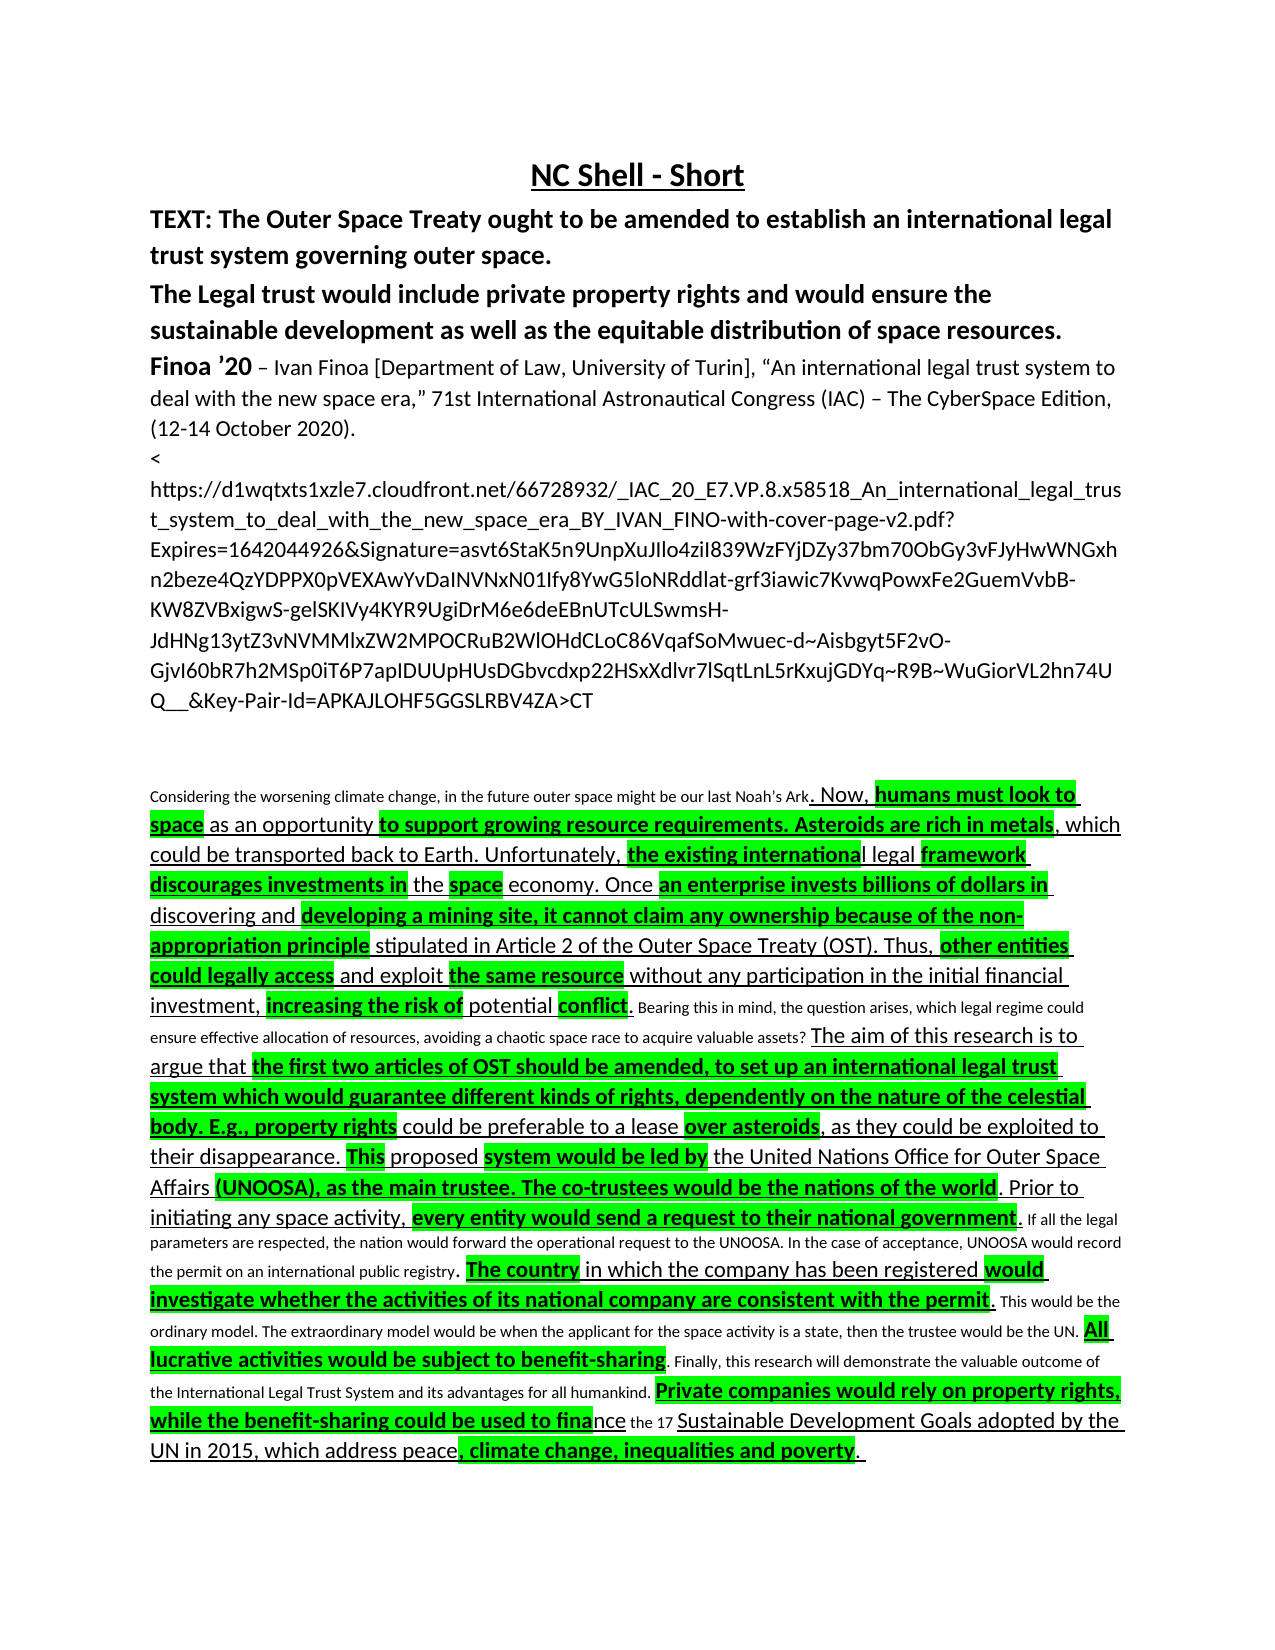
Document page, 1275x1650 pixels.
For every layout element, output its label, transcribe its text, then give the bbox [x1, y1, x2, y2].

subtitle TEXT: The Outer Space Treaty ought to be amended to establish an international legal trust system governing outer space. [150, 202, 1125, 271]
text Considering the worsening climate change, in the future outer space might be our last Noah’s Ark. Now, humans must look to space as an opportunity to support growing resource requirements. Asteroids are rich in metals, which could be transported back to Earth. Unfortunately, the existing international legal framework discourages investments in the space economy. Once an enterprise invests billions of dollars in discovering and developing a mining site, it cannot claim any ownership because of the non-appropriation principle stipulated in Article 2 of the Outer Space Treaty (OST). Thus, other entities could legally access and exploit the same resource without any participation in the initial financial investment, increasing the risk of potential conflict. Bearing this in mind, the question arises, which legal regime could ensure effective allocation of resources, avoiding a chaotic space race to acquire valuable assets? The aim of this research is to argue that the first two articles of OST should be amended, to set up an international legal trust system which would guarantee different kinds of rights, dependently on the nature of the celestial body. E.g., property rights could be preferable to a lease over asteroids, as they could be exploited to their disappearance. This proposed system would be led by the United Nations Office for Outer Space Affairs (UNOOSA), as the main trustee. The co-trustees would be the nations of the world. Prior to initiating any space activity, every entity would send a request to their national government. If all the legal parameters are respected, the nation would forward the operational request to the UNOOSA. In the case of acceptance, UNOOSA would record the permit on an international public registry. The country in which the company has been registered would investigate whether the activities of its national company are consistent with the permit. This would be the ordinary model. The extraordinary model would be when the applicant for the space activity is a state, then the trustee would be the UN. All lucrative activities would be subject to benefit-sharing. Finally, this research will demonstrate the valuable outcome of the International Legal Trust System and its advantages for all humankind. Private companies would rely on property rights, while the benefit-sharing could be used to finance the 17 Sustainable Development Goals adopted by the UN in 2015, which address peace, climate change, inequalities and poverty. [150, 780, 1125, 1464]
subtitle The Legal trust would include private property rights and would ensure the sustainable development as well as the equitable distribution of space resources. [150, 278, 1125, 346]
subtitle NC Shell - Short [150, 154, 1125, 195]
text Finoa ’20 – Ivan Finoa [Department of Law, University of Turin], “An international legal trust system to deal with the new space era,” 71st International Astronautical Congress (IAC) – The CyberSpace Edition, (12-14 October 2020). <https://d1wqtxts1xzle7.cloudfront.net/66728932/_IAC_20_E7.VP.8.x58518_An_international_legal_trust_system_to_deal_with_the_new_space_era_BY_IVAN_FINO-with-cover-page-v2.pdf?Expires=1642044926&Signature=asvt6StaK5n9UnpXuJIlo4ziI839WzFYjDZy37bm70ObGy3vFJyHwWNGxhn2beze4QzYDPPX0pVEXAwYvDaINVNxN01Ify8YwG5loNRddlat-grf3iawic7KvwqPowxFe2GuemVvbB-KW8ZVBxigwS-gelSKIVy4KYR9UgiDrM6e6deEBnUTcULSwmsH-JdHNg13ytZ3vNVMMlxZW2MPOCRuB2WlOHdCLoC86VqafSoMwuec-d~Aisbgyt5F2vO-GjvI60bR7h2MSp0iT6P7apIDUUpHUsDGbvcdxp22HSxXdlvr7lSqtLnL5rKxujGDYq~R9B~WuGiorVL2hn74UQ__&Key-Pair-Id=APKAJLOHF5GGSLRBV4ZA>CT [150, 349, 1125, 714]
